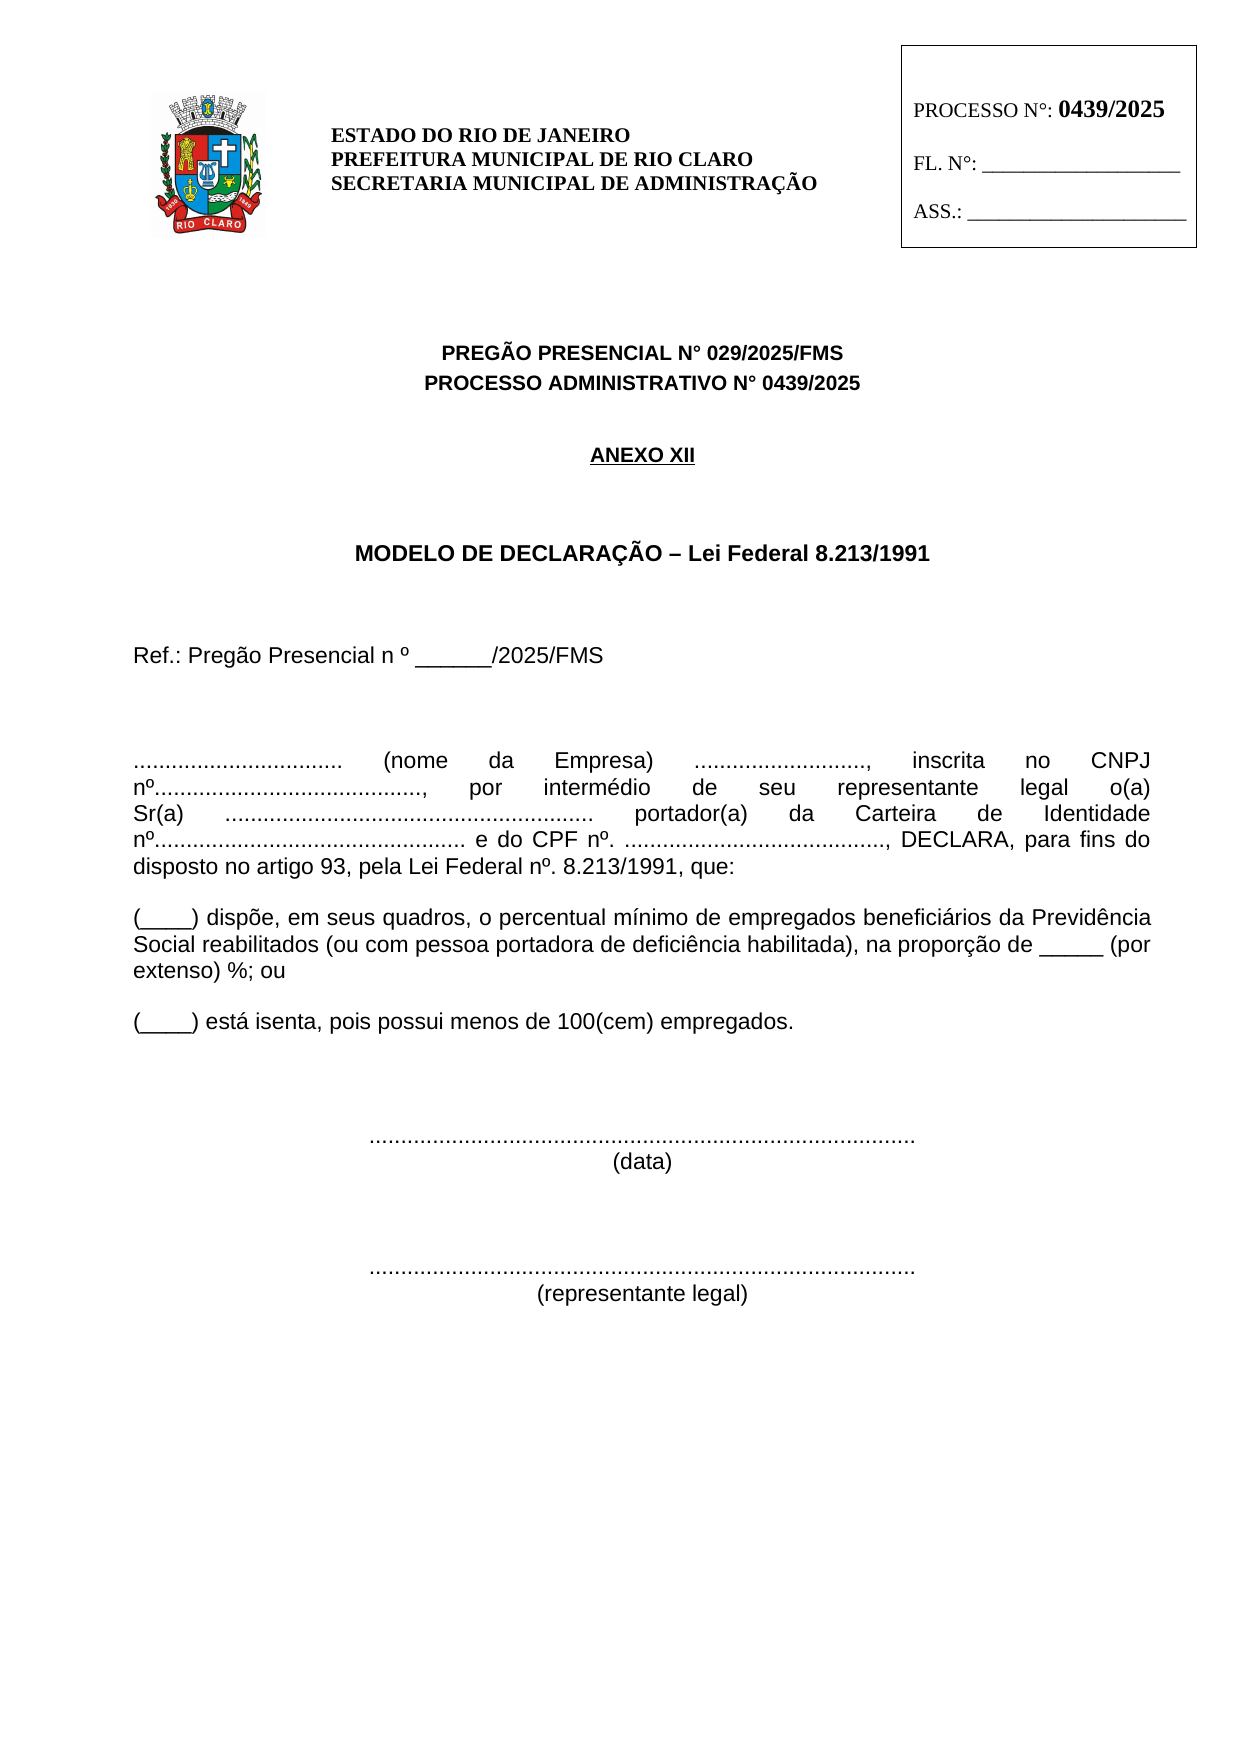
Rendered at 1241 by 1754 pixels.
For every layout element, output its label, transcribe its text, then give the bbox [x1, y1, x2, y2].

text (data) [133, 1148, 1152, 1174]
text (representante legal) [133, 1280, 1152, 1306]
text ANEXO XII [133, 443, 1152, 467]
text ...................................................................................... [133, 1253, 1152, 1280]
subtitle PREGÃO PRESENCIAL N° 029/2025/FMS [133, 341, 1152, 364]
text Ref.: Pregão Presencial n º ______/2025/FMS [133, 642, 1152, 669]
text PROCESSO ADMINISTRATIVO N° 0439/2025 [133, 371, 1152, 395]
text MODELO DE DECLARAÇÃO – Lei Federal 8.213/1991 [133, 539, 1152, 566]
text (____) dispõe, em seus quadros, o percentual mínimo de empregados beneficiários da Previdência Social reabilitados (ou com pessoa portadora de deficiência habilitada), na proporção de _____ (por extenso) %; ou [133, 904, 1152, 983]
text ...................................................................................... [133, 1122, 1152, 1148]
text ................................. (nome da Empresa) ..........................., inscrita no CNPJ nº.........................................., por intermédio de seu representante legal o(a) Sr(a) .......................................................... portador(a) da Carteira de Identidade nº................................................. e do CPF nº. ........................................., DECLARA, para fins do disposto no artigo 93, pela Lei Federal nº. 8.213/1991, que: [133, 747, 1152, 879]
picture [150, 91, 266, 238]
text (____) está isenta, pois possui menos de 100(cem) empregados. [133, 1008, 1152, 1034]
